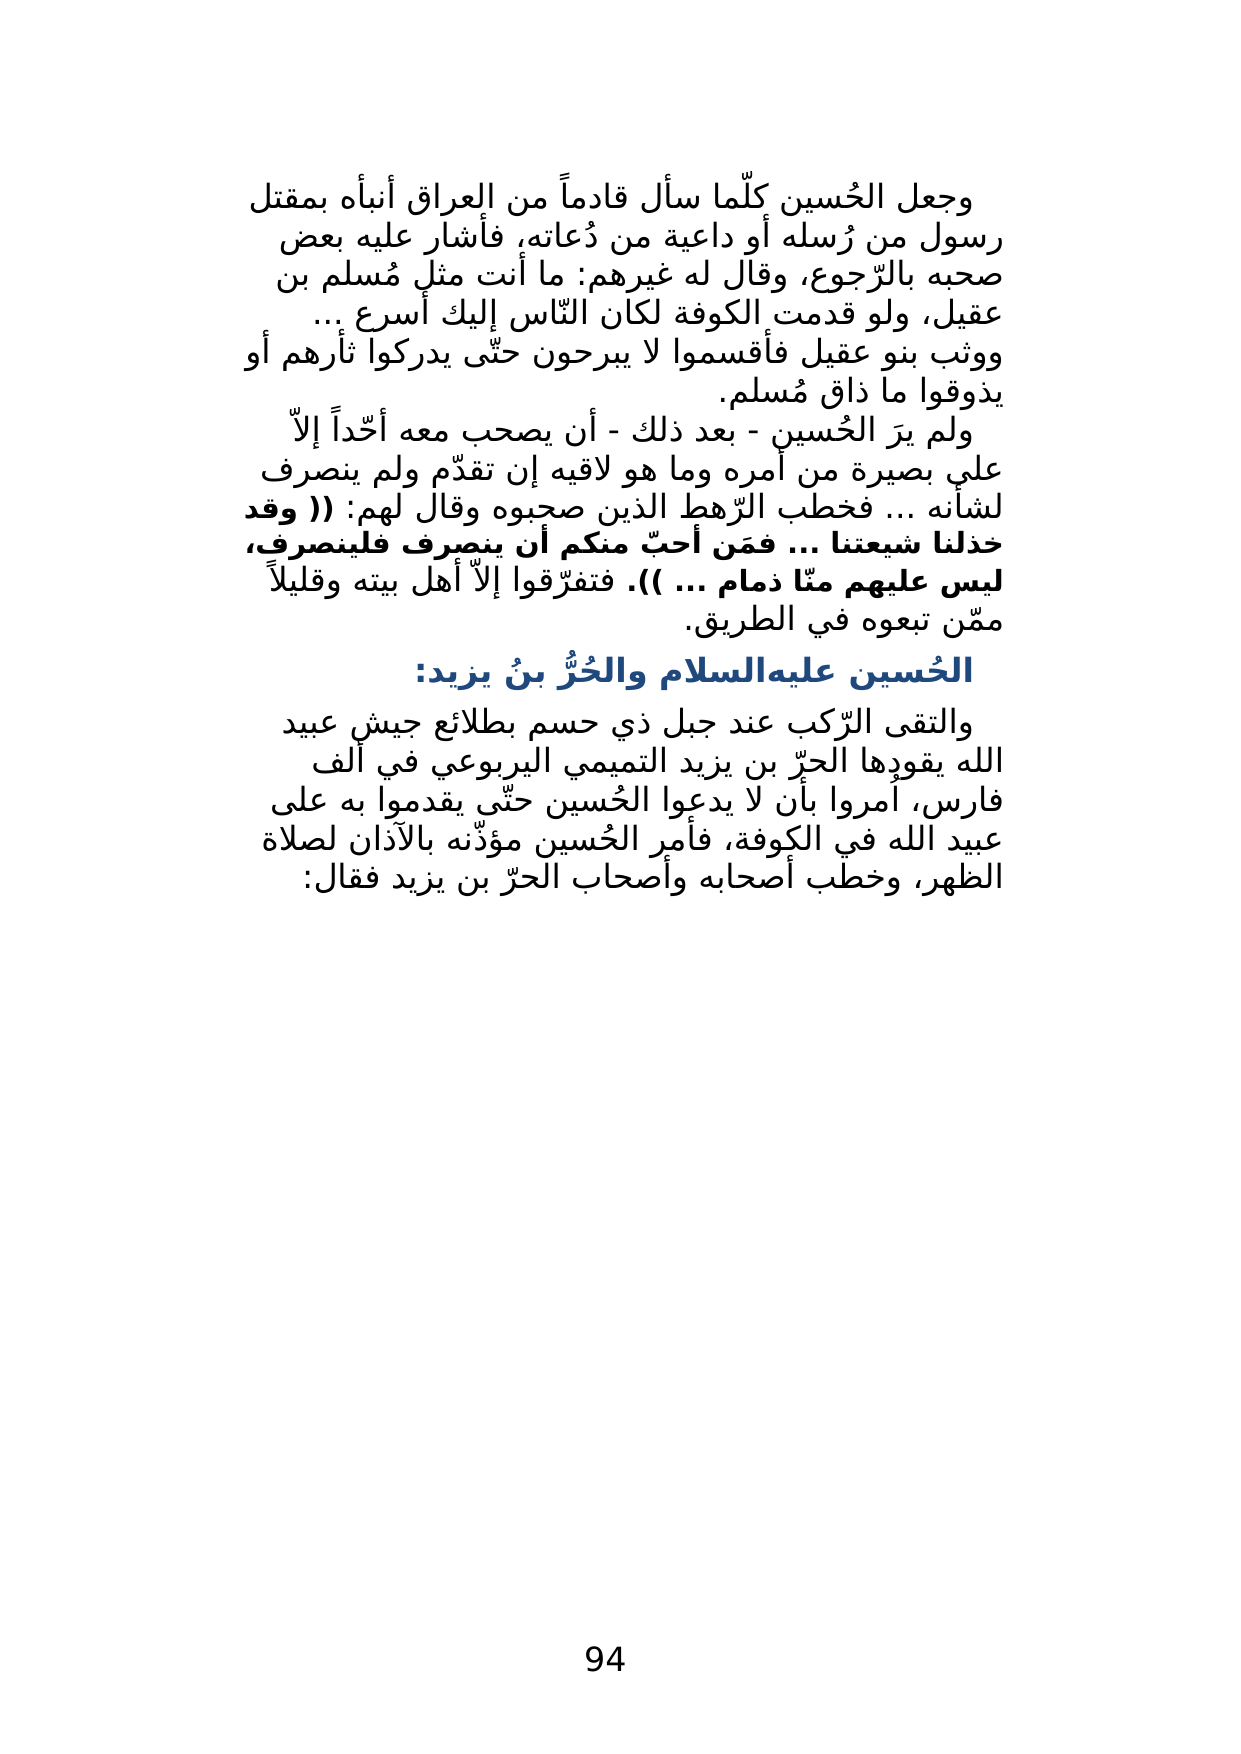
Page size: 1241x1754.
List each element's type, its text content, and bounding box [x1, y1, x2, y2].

subtitle الحُسين عليه‌السلام والحُرُّ بنُ يزيد: [236, 651, 1004, 690]
text والتقى الرّكب عند جبل ذي حسم بطلائع جيش عبيد الله يقودها الحرّ بن يزيد التميمي اليربوعي في ألف فارس، اُمروا بأن لا يدعوا الحُسين حتّى يقدموا به على عبيد الله في الكوفة، فأمر الحُسين مؤذّنه بالآذان لصلاة الظهر، وخطب أصحابه وأصحاب الحرّ بن يزيد فقال: [236, 702, 1004, 897]
text ولم يرَ الحُسين - بعد ذلك - أن يصحب معه أحّداً إلاّ على بصيرة من أمره وما هو لاقيه إن تقدّم ولم ينصرف لشأنه ... فخطب الرّهط الذين صحبوه وقال لهم: (( وقد خذلنا شيعتنا ... فمَن أحبّ منكم أن ينصرف فلينصرف، ليس عليهم منّا ذمام ... )). فتفرّقوا إلاّ أهل بيته وقليلاً ممّن تبعوه في الطريق. [236, 410, 1004, 638]
text وجعل الحُسين كلّما سأل قادماً من العراق أنبأه بمقتل رسول من رُسله أو داعية من دُعاته، فأشار عليه بعض صحبه بالرّجوع، وقال له غيرهم: ما أنت مثل مُسلم بن عقيل، ولو قدمت الكوفة لكان النّاس إليك أسرع ... ووثب بنو عقيل فأقسموا لا يبرحون حتّى يدركوا ثأرهم أو يذوقوا ما ذاق مُسلم. [236, 177, 1004, 410]
